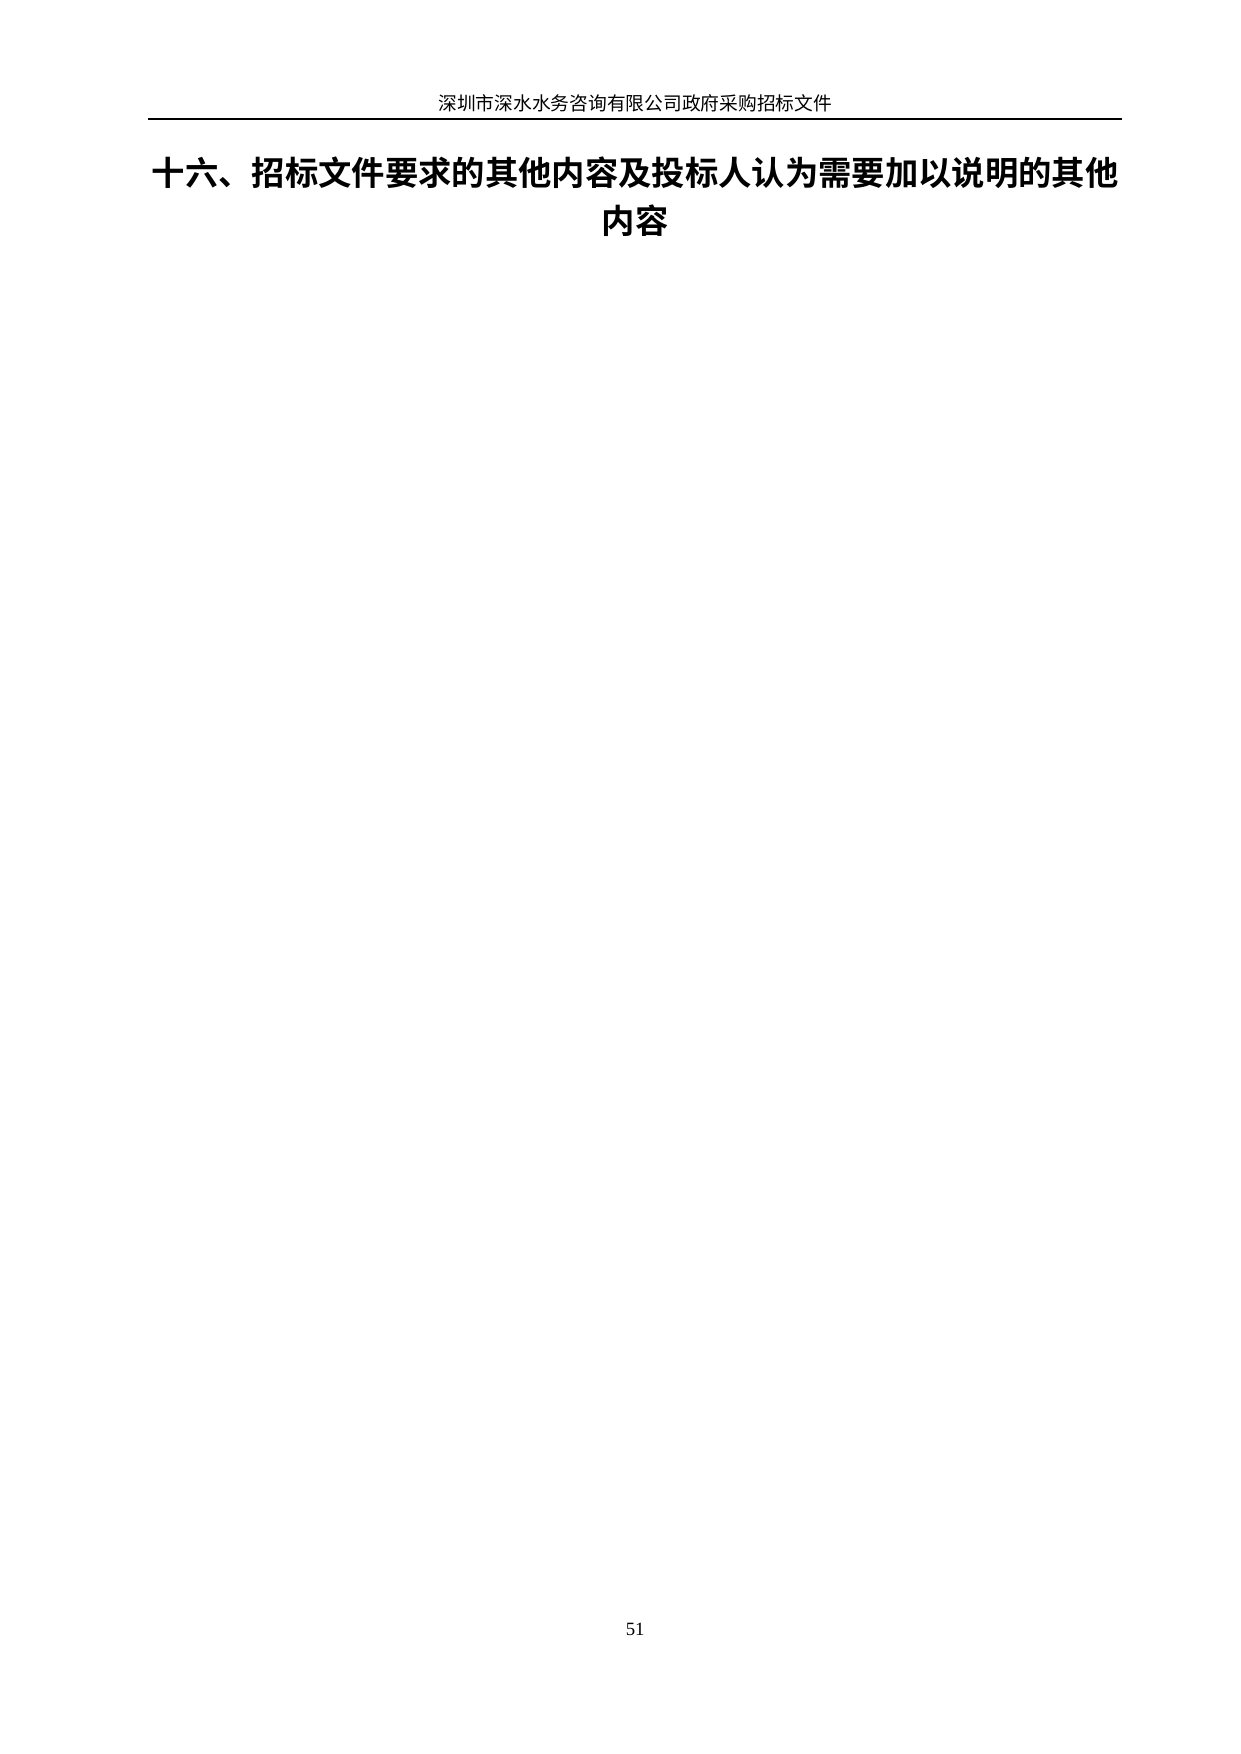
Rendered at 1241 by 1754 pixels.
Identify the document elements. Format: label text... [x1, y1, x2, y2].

subtitle 十六、招标文件要求的其他内容及投标人认为需要加以说明的其他内容 [148, 147, 1122, 243]
